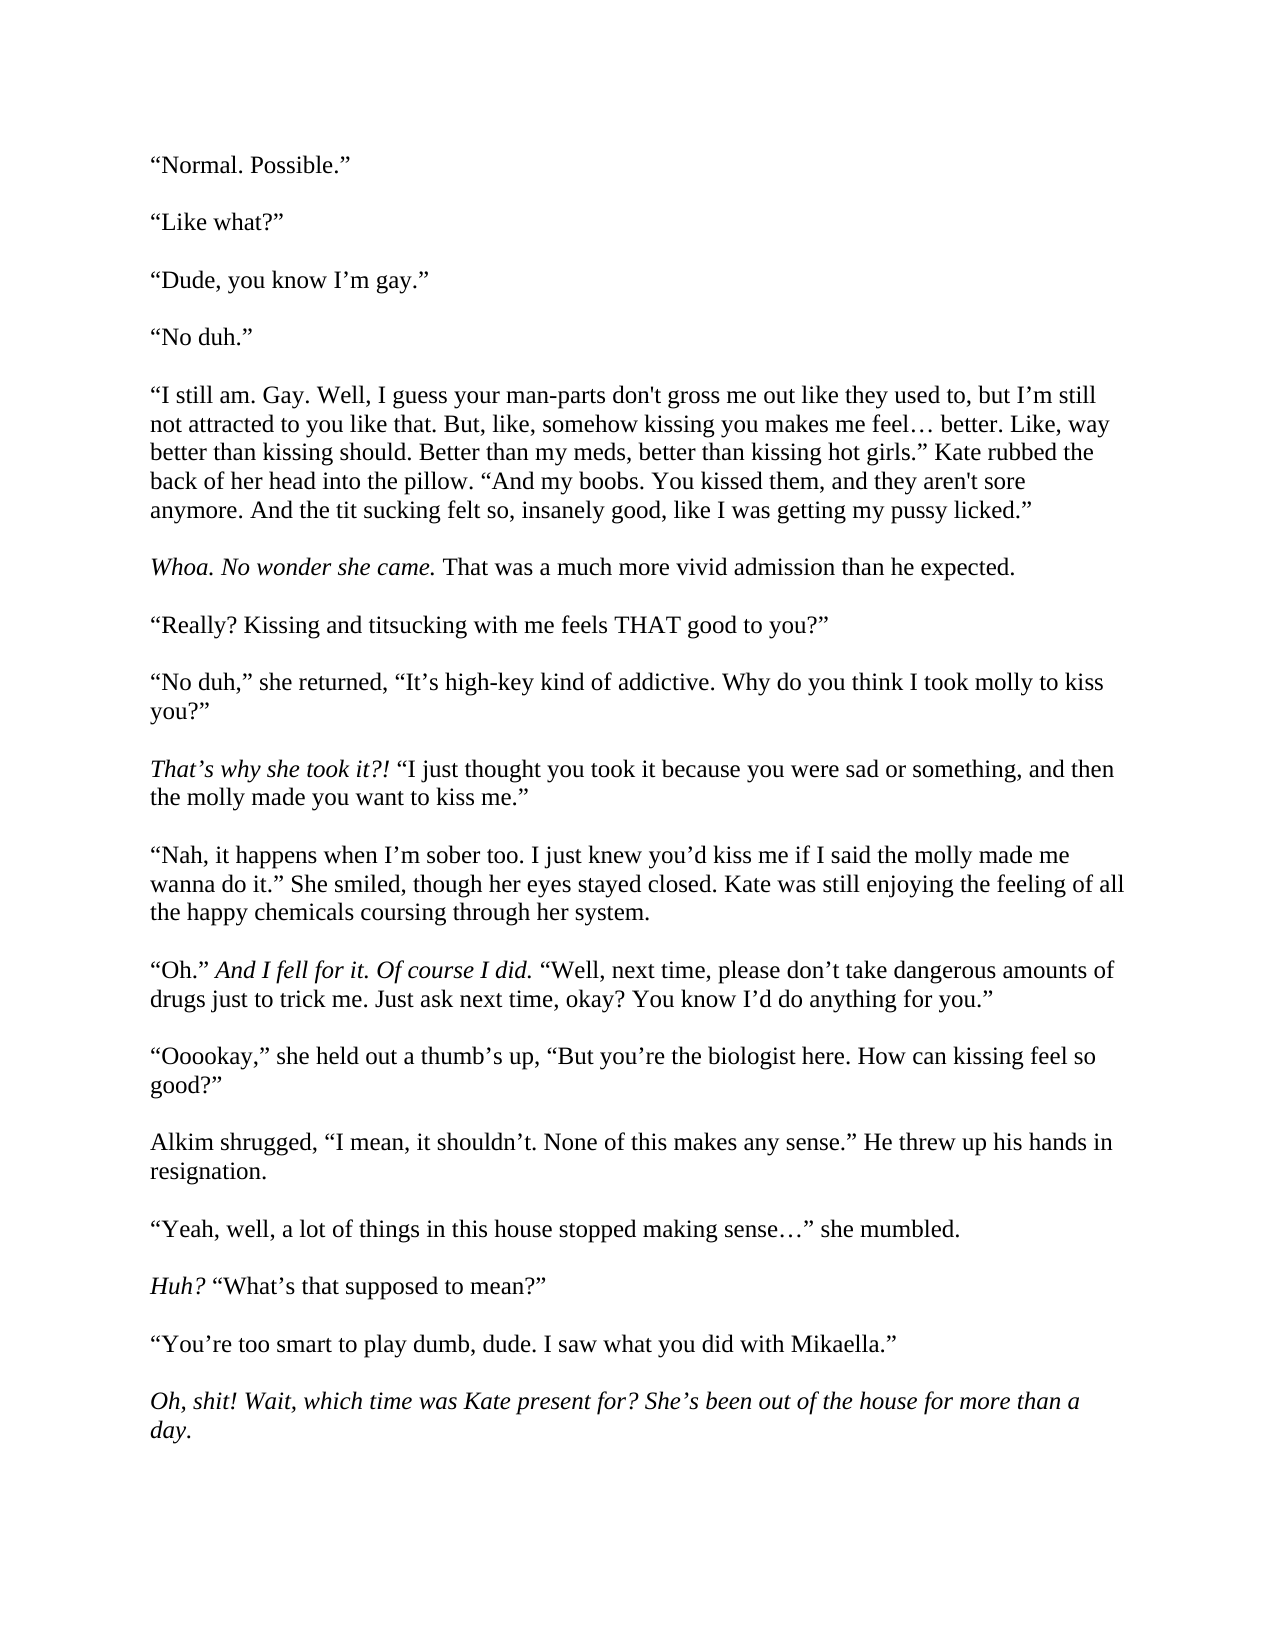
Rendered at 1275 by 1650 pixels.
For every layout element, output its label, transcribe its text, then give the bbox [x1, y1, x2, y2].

text “Ooookay,” she held out a thumb’s up, “But you’re the biologist here. How can kissing feel so good?” [150, 1041, 1125, 1099]
text “Like what?” [150, 207, 1125, 236]
text Oh, shit! Wait, which time was Kate present for? She’s been out of the house for more than a day. [150, 1386, 1125, 1444]
text “I still am. Gay. Well, I guess your man-parts don't gross me out like they used to, but I’m still not attracted to you like that. But, like, somehow kissing you makes me feel… better. Like, way better than kissing should. Better than my meds, better than kissing hot girls.” Kate rubbed the back of her head into the pillow. “And my boobs. You kissed them, and they aren't sore anymore. And the tit sucking felt so, insanely good, like I was getting my pussy licked.” [150, 380, 1125, 524]
text “Nah, it happens when I’m sober too. I just knew you’d kiss me if I said the molly made me wanna do it.” She smiled, though her eyes stayed closed. Kate was still enjoying the feeling of all the happy chemicals coursing through her system. [150, 840, 1125, 926]
text “No duh.” [150, 322, 1125, 351]
text Whoa. No wonder she came. That was a much more vivid admission than he expected. [150, 552, 1125, 581]
text Alkim shrugged, “I mean, it shouldn’t. None of this makes any sense.” He threw up his hands in resignation. [150, 1127, 1125, 1185]
text “No duh,” she returned, “It’s high-key kind of addictive. Why do you think I took molly to kiss you?” [150, 667, 1125, 725]
text Huh? “What’s that supposed to mean?” [150, 1271, 1125, 1300]
text “Really? Kissing and titsucking with me feels THAT good to you?” [150, 610, 1125, 639]
text “You’re too smart to play dumb, dude. I saw what you did with Mikaella.” [150, 1329, 1125, 1357]
text “Oh.” And I fell for it. Of course I did. “Well, next time, please don’t take dangerous amounts of drugs just to trick me. Just ask next time, okay? You know I’d do anything for you.” [150, 955, 1125, 1012]
text That’s why she took it?! “I just thought you took it because you were sad or something, and then the molly made you want to kiss me.” [150, 754, 1125, 811]
text “Yeah, well, a lot of things in this house stopped making sense…” she mumbled. [150, 1214, 1125, 1242]
text “Normal. Possible.” [150, 150, 1125, 179]
text “Dude, you know I’m gay.” [150, 265, 1125, 294]
